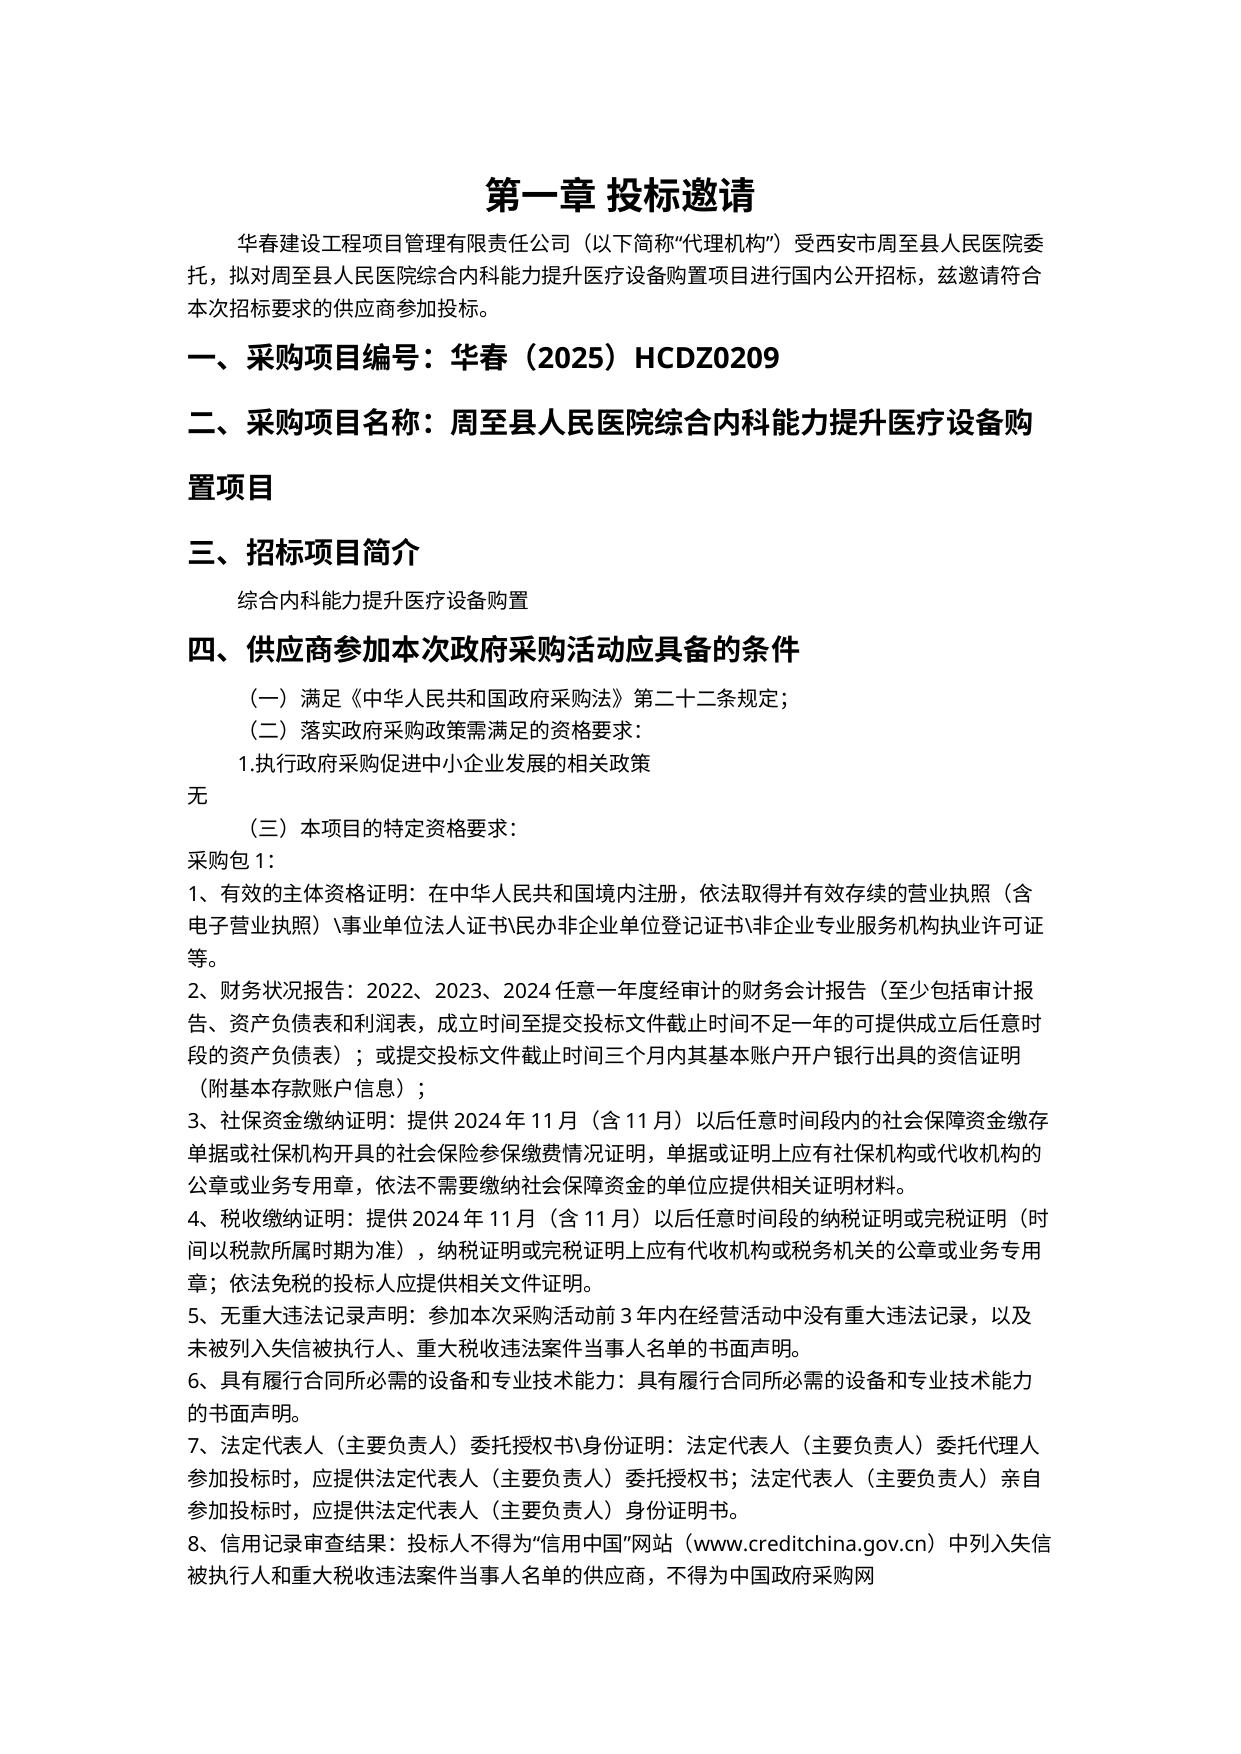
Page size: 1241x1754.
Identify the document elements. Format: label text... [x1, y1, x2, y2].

text 7、法定代表人（主要负责人）委托授权书\身份证明：法定代表人（主要负责人）委托代理人参加投标时，应提供法定代表人（主要负责人）委托授权书；法定代表人（主要负责人）亲自参加投标时，应提供法定代表人（主要负责人）身份证明书。 [187, 1429, 1053, 1527]
text 2、财务状况报告：2022、2023、2024任意一年度经审计的财务会计报告（至少包括审计报告、资产负债表和利润表，成立时间至提交投标文件截止时间不足一年的可提供成立后任意时段的资产负债表）；或提交投标文件截止时间三个月内其基本账户开户银行出具的资信证明（附基本存款账户信息）； [187, 974, 1053, 1104]
text 3、社保资金缴纳证明：提供2024年11月（含11月）以后任意时间段内的社会保障资金缴存单据或社保机构开具的社会保险参保缴费情况证明，单据或证明上应有社保机构或代收机构的公章或业务专用章，依法不需要缴纳社会保障资金的单位应提供相关证明材料。 [187, 1104, 1053, 1202]
text （三）本项目的特定资格要求： [187, 812, 1053, 844]
text 采购包1： [187, 844, 1053, 877]
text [187, 1527, 1053, 1592]
text 二、采购项目名称：周至县人民医院综合内科能力提升医疗设备购置项目 [187, 389, 1053, 519]
text 1.执行政府采购促进中小企业发展的相关政策 [187, 747, 1053, 779]
text （一）满足《中华人民共和国政府采购法》第二十二条规定； [187, 682, 1053, 714]
text 1、有效的主体资格证明：在中华人民共和国境内注册，依法取得并有效存续的营业执照（含电子营业执照）\事业单位法人证书\民办非企业单位登记证书\非企业专业服务机构执业许可证等。 [187, 877, 1053, 974]
text 四、供应商参加本次政府采购活动应具备的条件 [187, 617, 1053, 682]
text （二）落实政府采购政策需满足的资格要求： [187, 714, 1053, 747]
text 华春建设工程项目管理有限责任公司（以下简称“代理机构”）受西安市周至县人民医院委托，拟对周至县人民医院综合内科能力提升医疗设备购置项目进行国内公开招标，兹邀请符合本次招标要求的供应商参加投标。 [187, 227, 1053, 324]
text 一、采购项目编号：华春（2025）HCDZ0209 [187, 324, 1053, 389]
text 三、招标项目简介 [187, 519, 1053, 584]
text 5、无重大违法记录声明：参加本次采购活动前3年内在经营活动中没有重大违法记录，以及未被列入失信被执行人、重大税收违法案件当事人名单的书面声明。 [187, 1299, 1053, 1364]
text 无 [187, 779, 1053, 812]
text 6、具有履行合同所必需的设备和专业技术能力：具有履行合同所必需的设备和专业技术能力的书面声明。 [187, 1364, 1053, 1429]
text 第一章 投标邀请 [187, 162, 1053, 227]
text 综合内科能力提升医疗设备购置 [187, 584, 1053, 617]
text 4、税收缴纳证明：提供2024年11月（含11月）以后任意时间段的纳税证明或完税证明（时间以税款所属时期为准），纳税证明或完税证明上应有代收机构或税务机关的公章或业务专用章；依法免税的投标人应提供相关文件证明。 [187, 1202, 1053, 1299]
